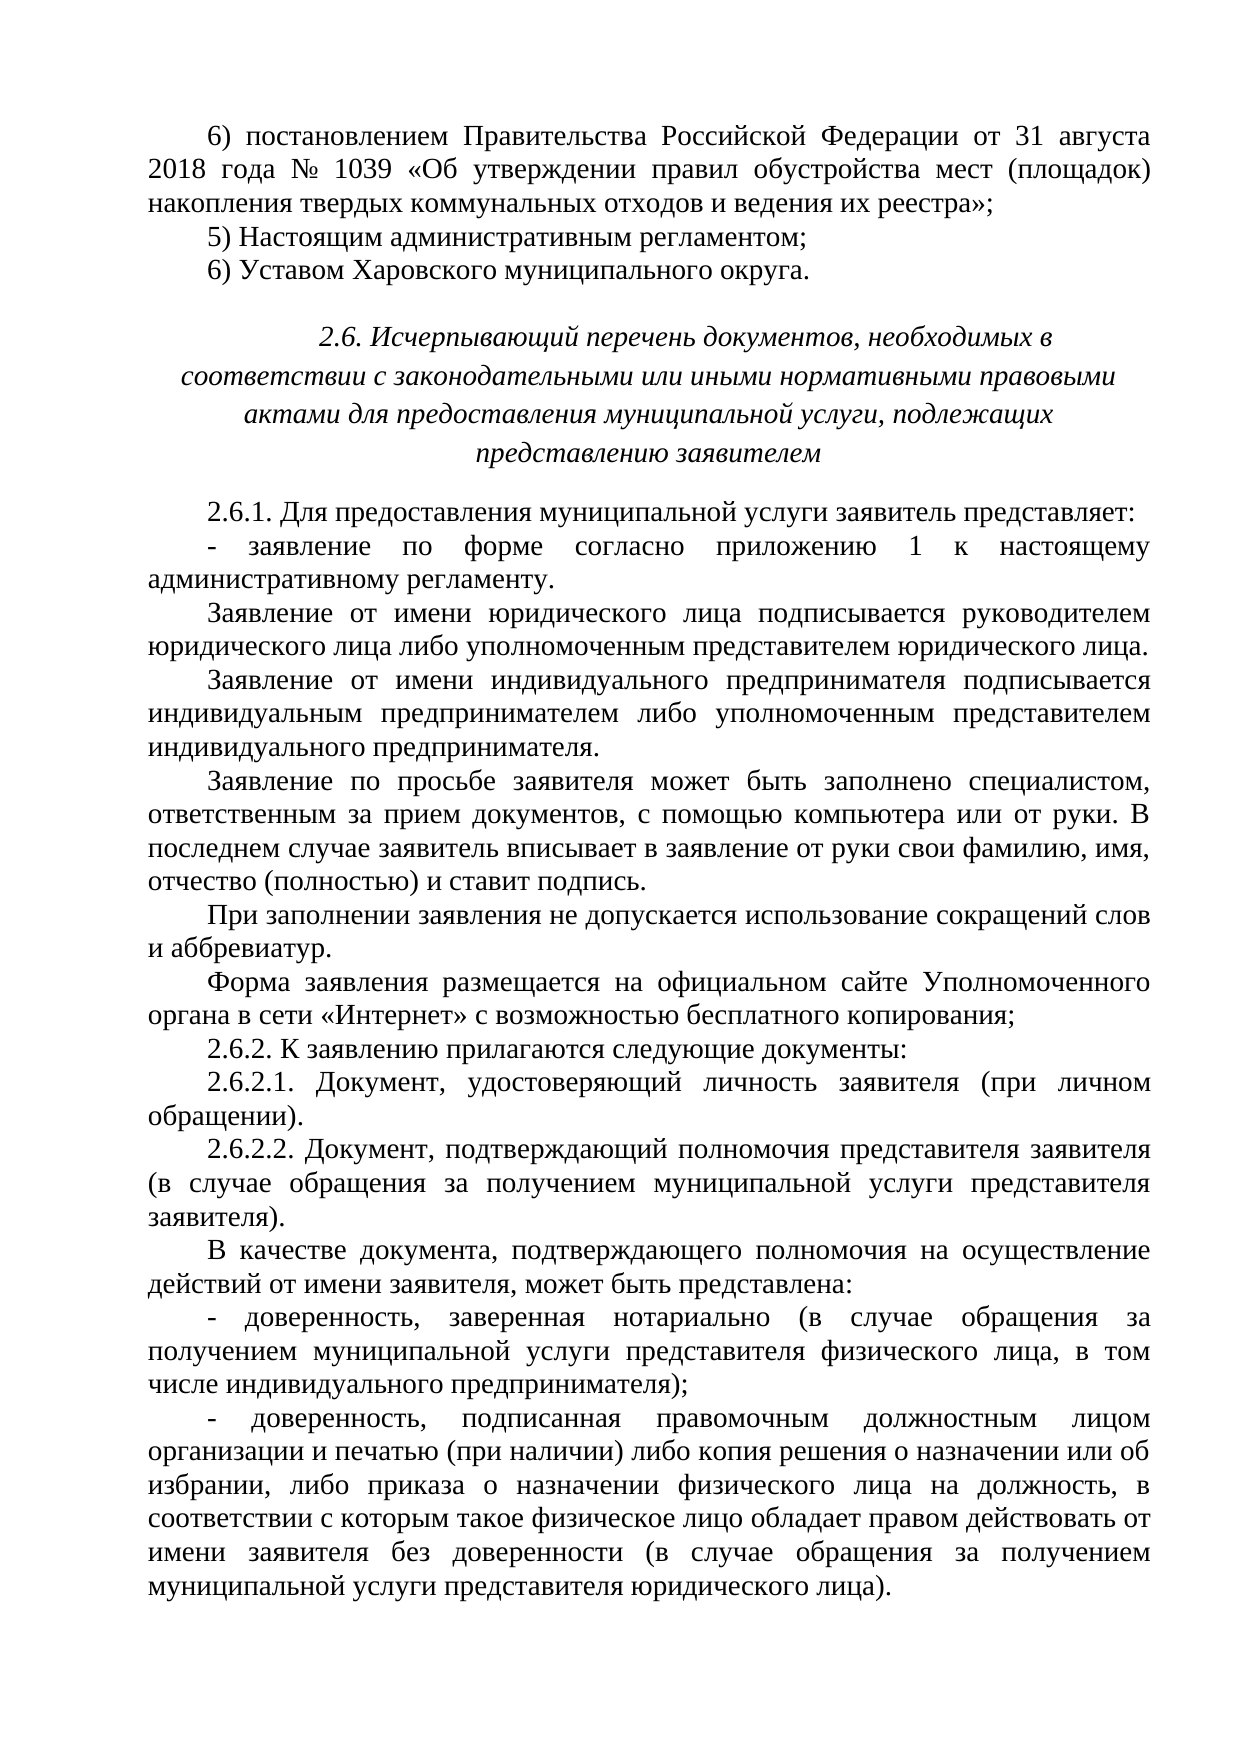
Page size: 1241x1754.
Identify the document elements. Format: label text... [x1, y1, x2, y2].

subtitle - заявление по форме согласно приложению 1 к настоящему административному регламенту. [148, 528, 1152, 595]
text 5) Настоящим административным регламентом; [148, 219, 1152, 252]
text Заявление от имени индивидуального предпринимателя подписывается индивидуальным предпринимателем либо уполномоченным представителем индивидуального предпринимателя. [148, 662, 1152, 763]
text Заявление от имени юридического лица подписывается руководителем юридического лица либо уполномоченным представителем юридического лица. [148, 595, 1152, 662]
text В качестве документа, подтверждающего полномочия на осуществление действий от имени заявителя, может быть представлена: [148, 1232, 1152, 1299]
subtitle 2.6.1. Для предоставления муниципальной услуги заявитель представляет: [148, 494, 1152, 528]
text 6) Уставом Харовского муниципального округа. [148, 252, 1152, 286]
text 2.6. Исчерпывающий перечень документов, необходимых в соответствии с законодательными или иными нормативными правовыми актами для предоставления муниципальной услуги, подлежащих представлению заявителем [148, 319, 1152, 468]
text 2.6.2.2. Документ, подтверждающий полномочия представителя заявителя (в случае обращения за получением муниципальной услуги представителя заявителя). [148, 1132, 1152, 1232]
text 6) постановлением Правительства Российской Федерации от 31 августа 2018 года № 1039 «Об утверждении правил обустройства мест (площадок) накопления твердых коммунальных отходов и ведения их реестра»; [148, 118, 1152, 219]
text 2.6.2.1. Документ, удостоверяющий личность заявителя (при личном обращении). [148, 1064, 1152, 1132]
text - доверенность, заверенная нотариально (в случае обращения за получением муниципальной услуги представителя физического лица, в том числе индивидуального предпринимателя); [148, 1299, 1152, 1400]
text При заполнении заявления не допускается использование сокращений слов и аббревиатур. [148, 897, 1152, 964]
text Форма заявления размещается на официальном сайте Уполномоченного органа в сети «Интернет» с возможностью бесплатного копирования; [148, 964, 1152, 1031]
text - доверенность, подписанная правомочным должностным лицом организации и печатью (при наличии) либо копия решения о назначении или об избрании, либо приказа о назначении физического лица на должность, в соответствии с которым такое физическое лицо обладает правом действовать от имени заявителя без доверенности (в случае обращения за получением муниципальной услуги представителя юридического лица). [148, 1400, 1152, 1601]
text 2.6.2. К заявлению прилагаются следующие документы: [148, 1031, 1152, 1064]
text Заявление по просьбе заявителя может быть заполнено специалистом, ответственным за прием документов, с помощью компьютера или от руки. В последнем случае заявитель вписывает в заявление от руки свои фамилию, имя, отчество (полностью) и ставит подпись. [148, 763, 1152, 897]
